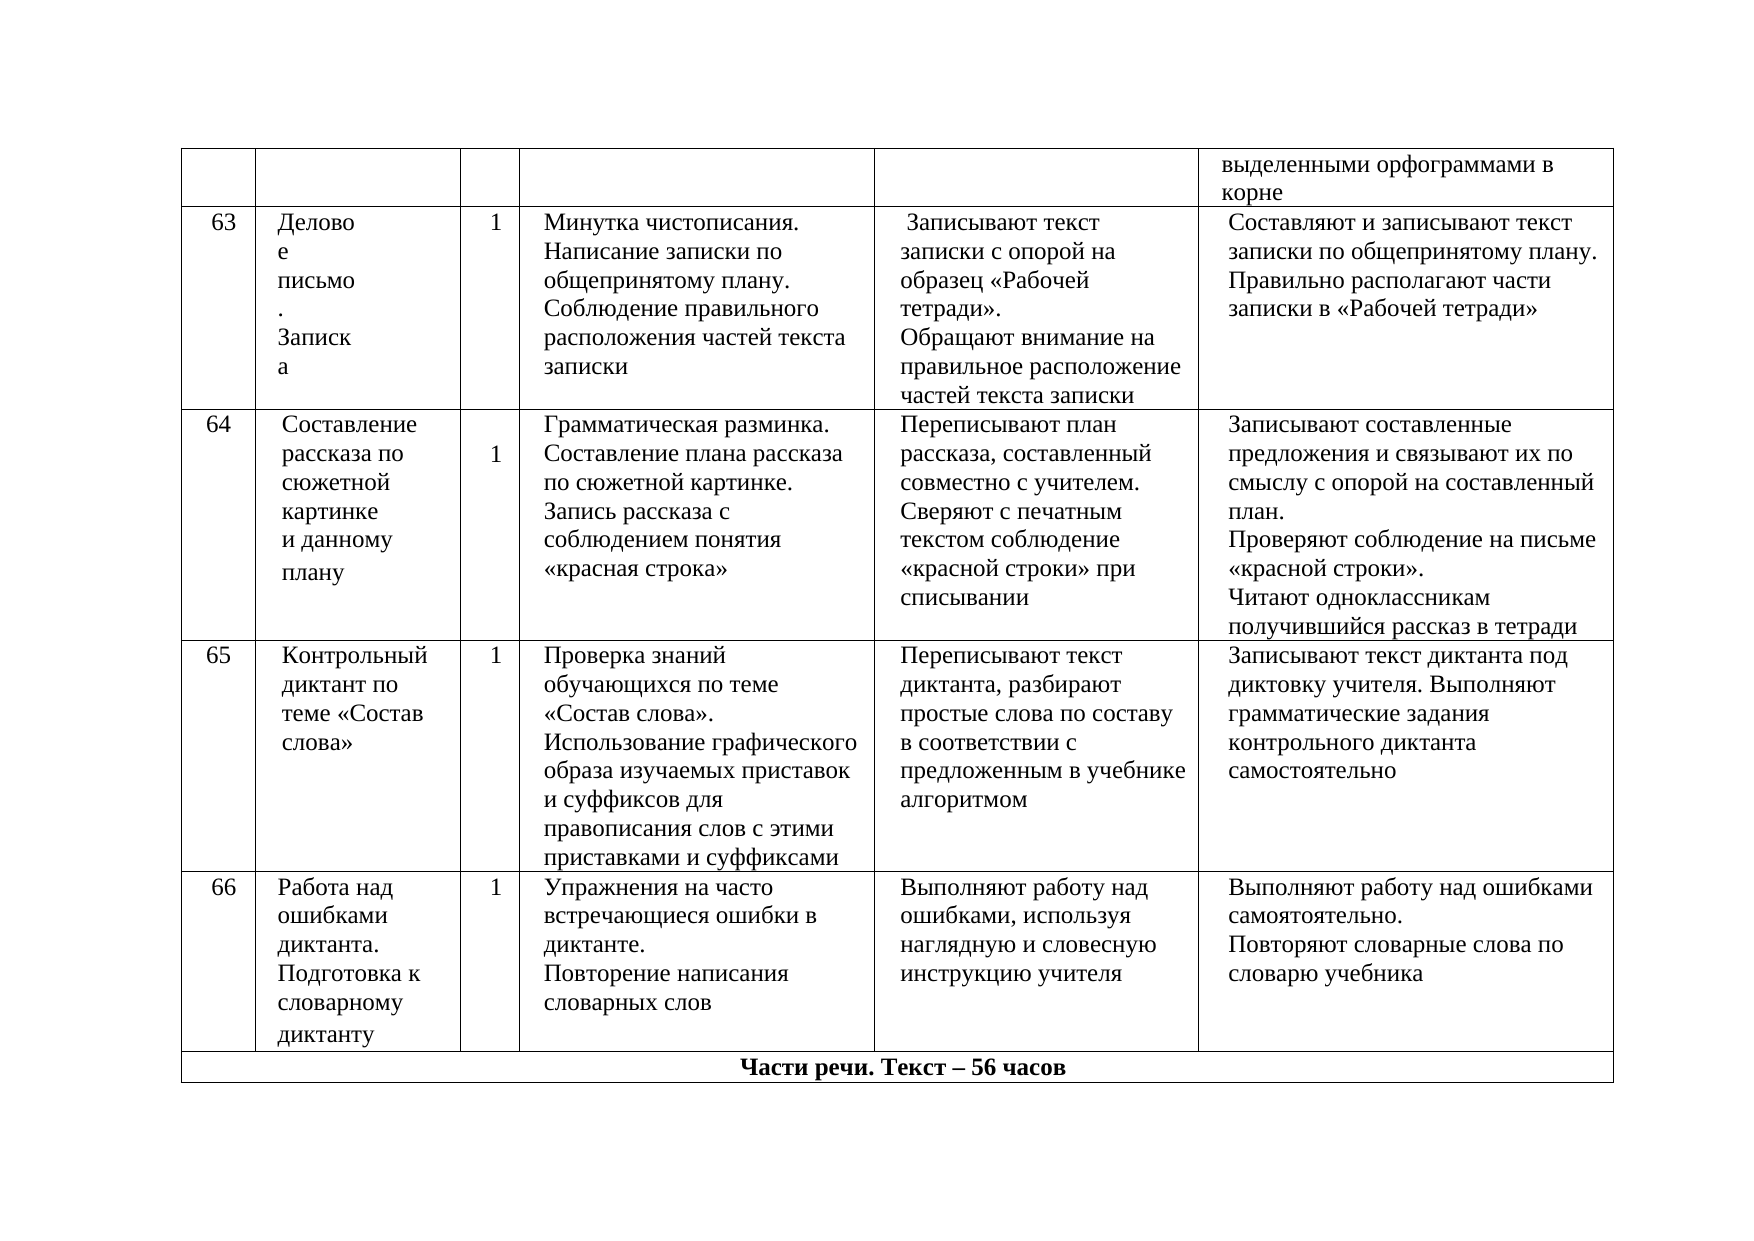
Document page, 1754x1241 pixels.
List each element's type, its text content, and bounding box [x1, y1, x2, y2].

table_cell Выполняют работу над ошибками, используя наглядную и словесную инструкцию учителя [875, 872, 1198, 1051]
table_cell 65 [182, 641, 255, 871]
table_cell Записывают составленные предложения и связывают их по смыслу с опорой на составленный план. Проверяют соблюдение на письме «красной строки». Читают одноклассникам получившийся рассказ в тетради [1199, 410, 1613, 639]
table_cell 66 [182, 872, 255, 1051]
table_cell Переписывают текст диктанта, разбирают простые слова по составу в соответствии с предложенным в учебнике алгоритмом [875, 641, 1198, 871]
table_cell Упражнения на часто встречающиеся ошибки в диктанте. Повторение написания словарных слов [520, 872, 874, 1051]
table_cell Деловое письмо. Записка [256, 207, 460, 408]
table_cell Проверка знаний обучающихся по теме «Состав слова». Использование графического образа изучаемых приставок и суффиксов для правописания слов с этими приставками и суффиксами [520, 641, 874, 871]
table_cell Переписывают план рассказа, составленный совместно с учителем. Сверяют с печатным текстом соблюдение «красной строки» при списывании [875, 410, 1198, 639]
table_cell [875, 149, 1198, 206]
table_cell 1 [461, 641, 519, 871]
table_cell Составление рассказа по сюжетной картинке и данному плану [256, 410, 460, 639]
table_cell 1 [461, 872, 519, 1051]
table_cell Записывают текст записки с опорой на образец «Рабочей тетради». Обращают внимание на правильное расположение частей текста записки [875, 207, 1198, 408]
table_cell Грамматическая разминка. Составление плана рассказа по сюжетной картинке. Запись рассказа с соблюдением понятия «красная строка» [520, 410, 874, 639]
table_cell 1 [461, 149, 519, 206]
table_cell Минутка чистописания. Написание записки по общепринятому плану. Соблюдение правильного расположения частей текста записки [520, 207, 874, 408]
table_cell Работа над ошибками диктанта. Подготовка к словарному диктанту [256, 872, 460, 1051]
table_cell Контрольный диктант по теме «Состав слова» [256, 641, 460, 871]
table_cell 64 [182, 410, 255, 639]
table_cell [256, 149, 460, 206]
table_cell 1 [461, 410, 519, 639]
table_cell Составляют и записывают текст записки по общепринятому плану. Правильно располагают части записки в «Рабочей тетради» [1199, 207, 1613, 408]
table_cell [520, 149, 874, 206]
table_cell Выполняют работу над ошибками самоятоятельно. Повторяют словарные слова по словарю учебника [1199, 872, 1613, 1051]
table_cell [1199, 149, 1613, 206]
table_cell 62 [182, 149, 255, 206]
table_cell 1 [461, 207, 519, 408]
table_cell Записывают текст диктанта под диктовку учителя. Выполняют грамматические задания контрольного диктанта самостоятельно [1199, 641, 1613, 871]
table_cell 63 [182, 207, 255, 408]
table_cell Части речи. Текст – 56 часов [182, 1052, 1613, 1082]
